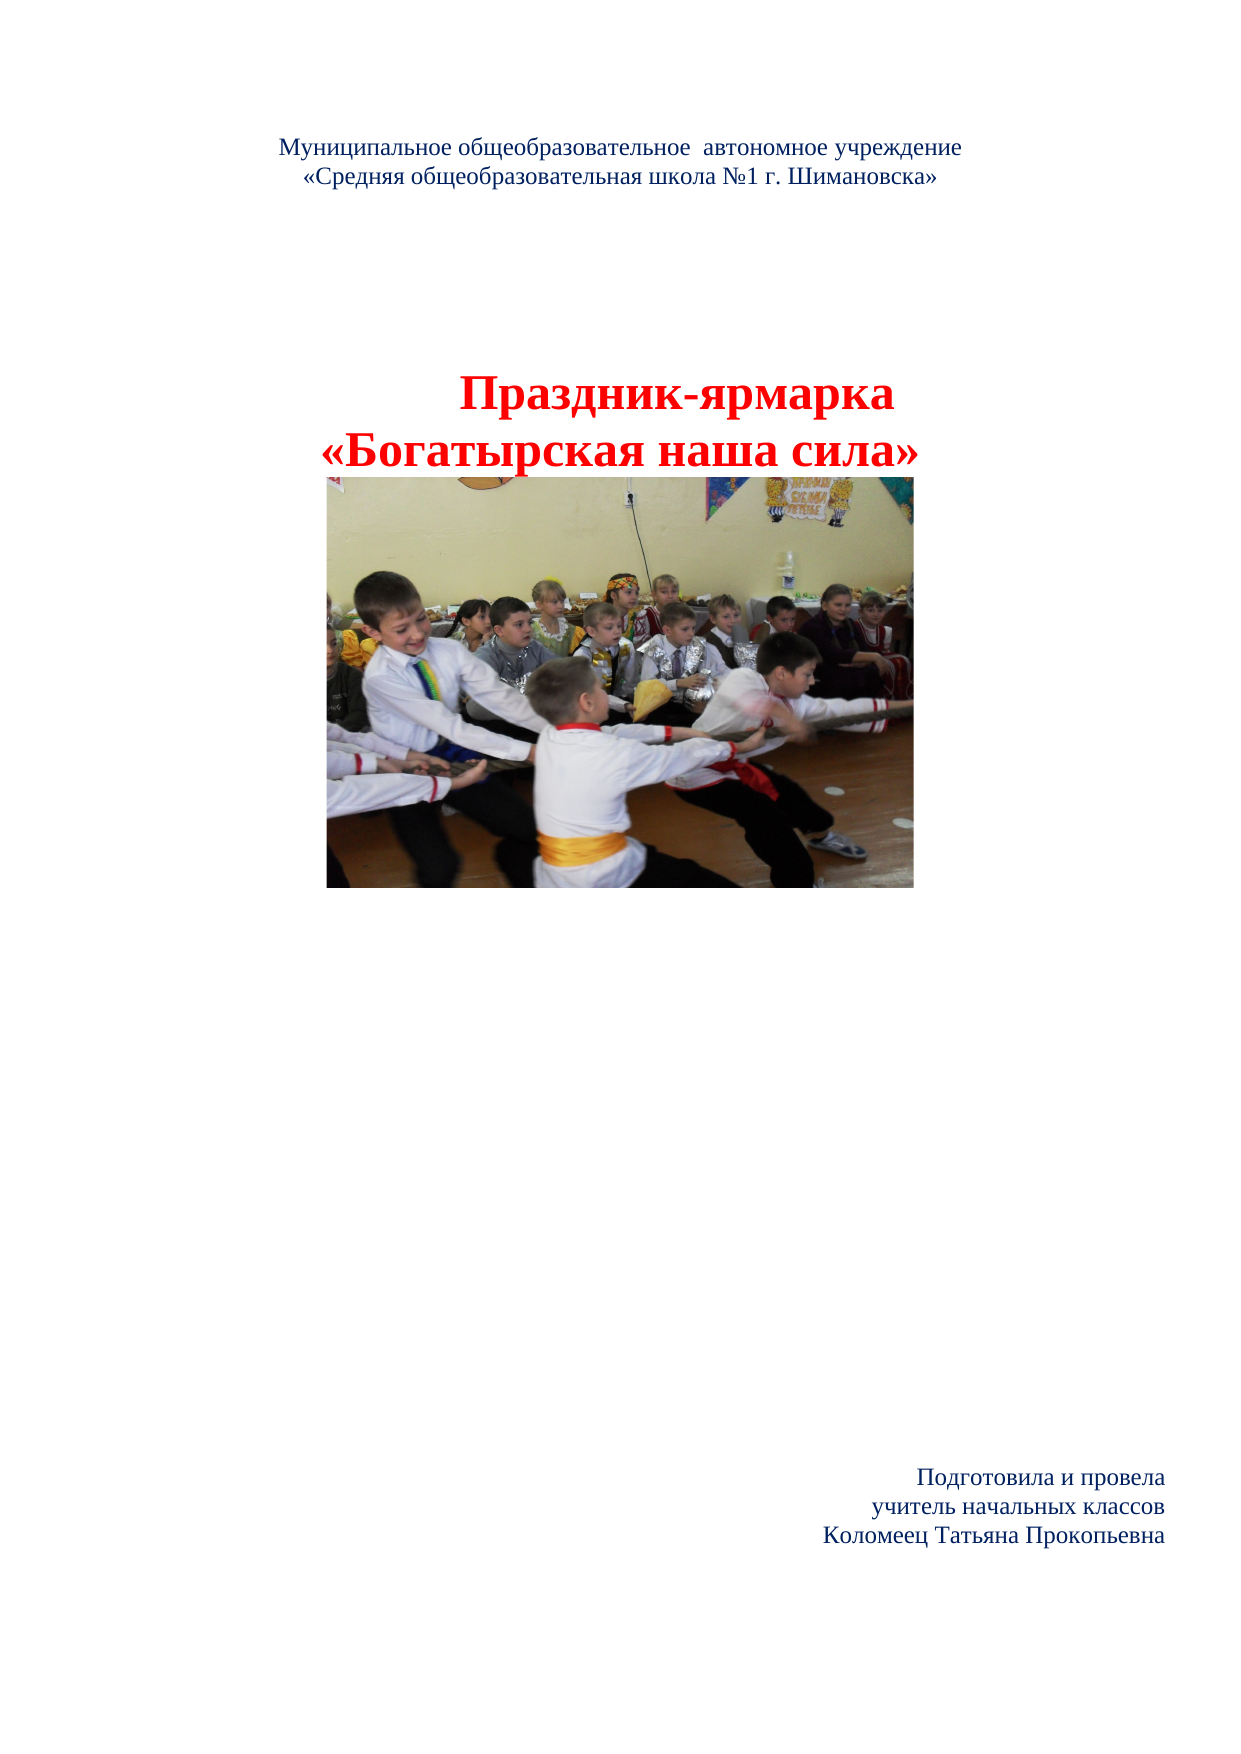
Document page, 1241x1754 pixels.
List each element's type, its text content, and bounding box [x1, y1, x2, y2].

text Подготовила и провела учитель начальных классов [75, 1462, 1165, 1520]
text Коломеец Татьяна Прокопьевна [75, 1520, 1165, 1548]
text «Богатырская наша сила» [75, 420, 1165, 477]
text Праздник-ярмарка [75, 362, 1165, 420]
text Муниципальное общеобразовательное автономное учреждение «Средняя общеобразовательная школа №1 г. Шимановска» [75, 132, 1165, 190]
picture [326, 477, 914, 888]
